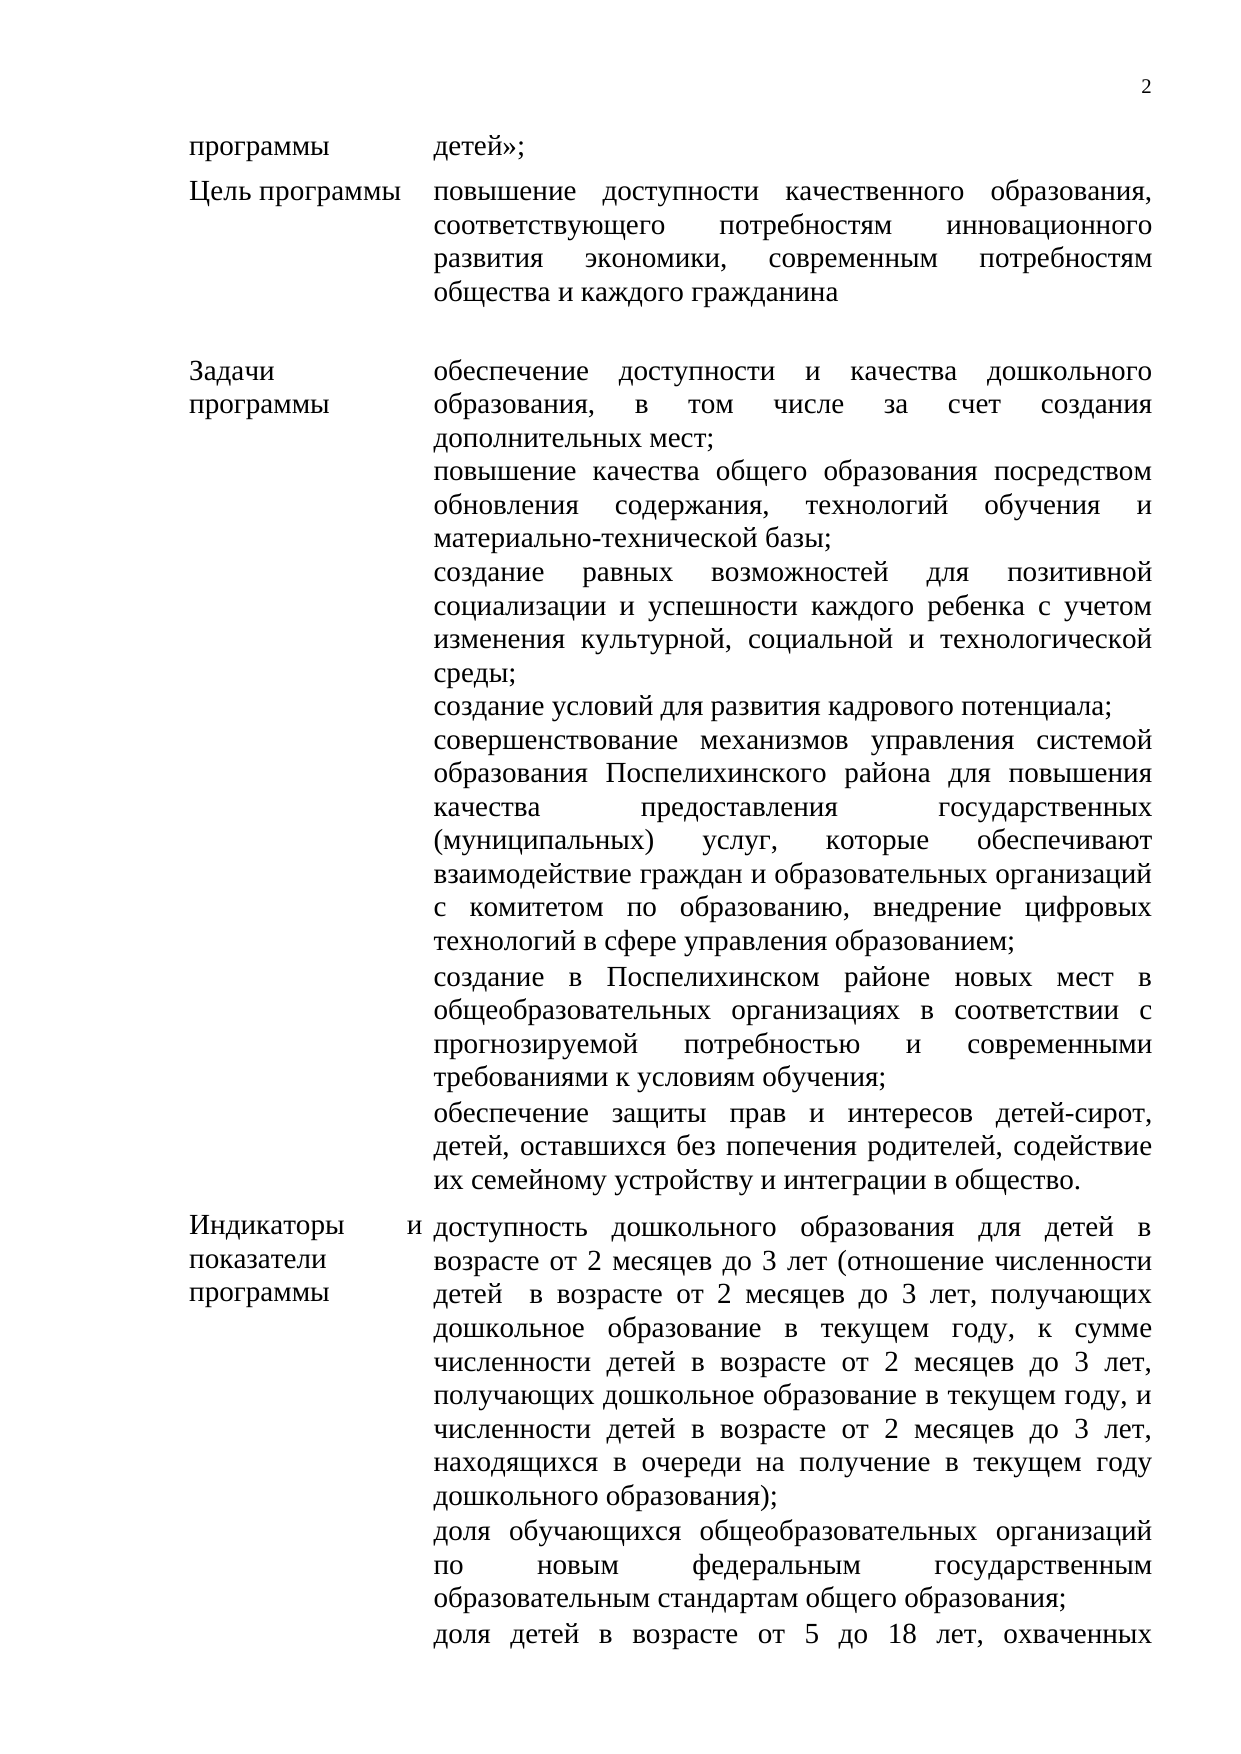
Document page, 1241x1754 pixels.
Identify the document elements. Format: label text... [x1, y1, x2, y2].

table_cell повышение доступности качественного образования, соответствующего потребностям инновационного развития экономики, современным потребностям общества и каждого гражданина [425, 168, 1156, 347]
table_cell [425, 1202, 1156, 1656]
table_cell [181, 1202, 425, 1656]
table_cell Цель программы [181, 168, 425, 347]
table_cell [425, 122, 1156, 167]
table_cell обеспечение доступности и качества дошкольного образования, в том числе за счет создания дополнительных мест; повышение качества общего образования посредством обновления содержания, технологий обучения и материально-технической базы; создание равных возможностей для позитивной социализации и успешности каждого ребенка с учетом изменения культурной, социальной и технологической среды; создание условий для развития кадрового потенциала; совершенствование механизмов управления системой образования Поспелихинского района для повышения качества предоставления государственных (муниципальных) услуг, которые обеспечивают взаимодействие граждан и образовательных организаций с комитетом по образованию, внедрение цифровых технологий в сфере управления образованием; создание в Поспелихинском районе новых мест в общеобразовательных организациях в соответствии с прогнозируемой потребностью и современными требованиями к условиям обучения; обеспечение защиты прав и интересов детей-сирот, детей, оставшихся без попечения родителей, содействие их семейному устройству и интеграции в общество. [425, 347, 1156, 1202]
table_cell Задачи программы [181, 347, 425, 1202]
